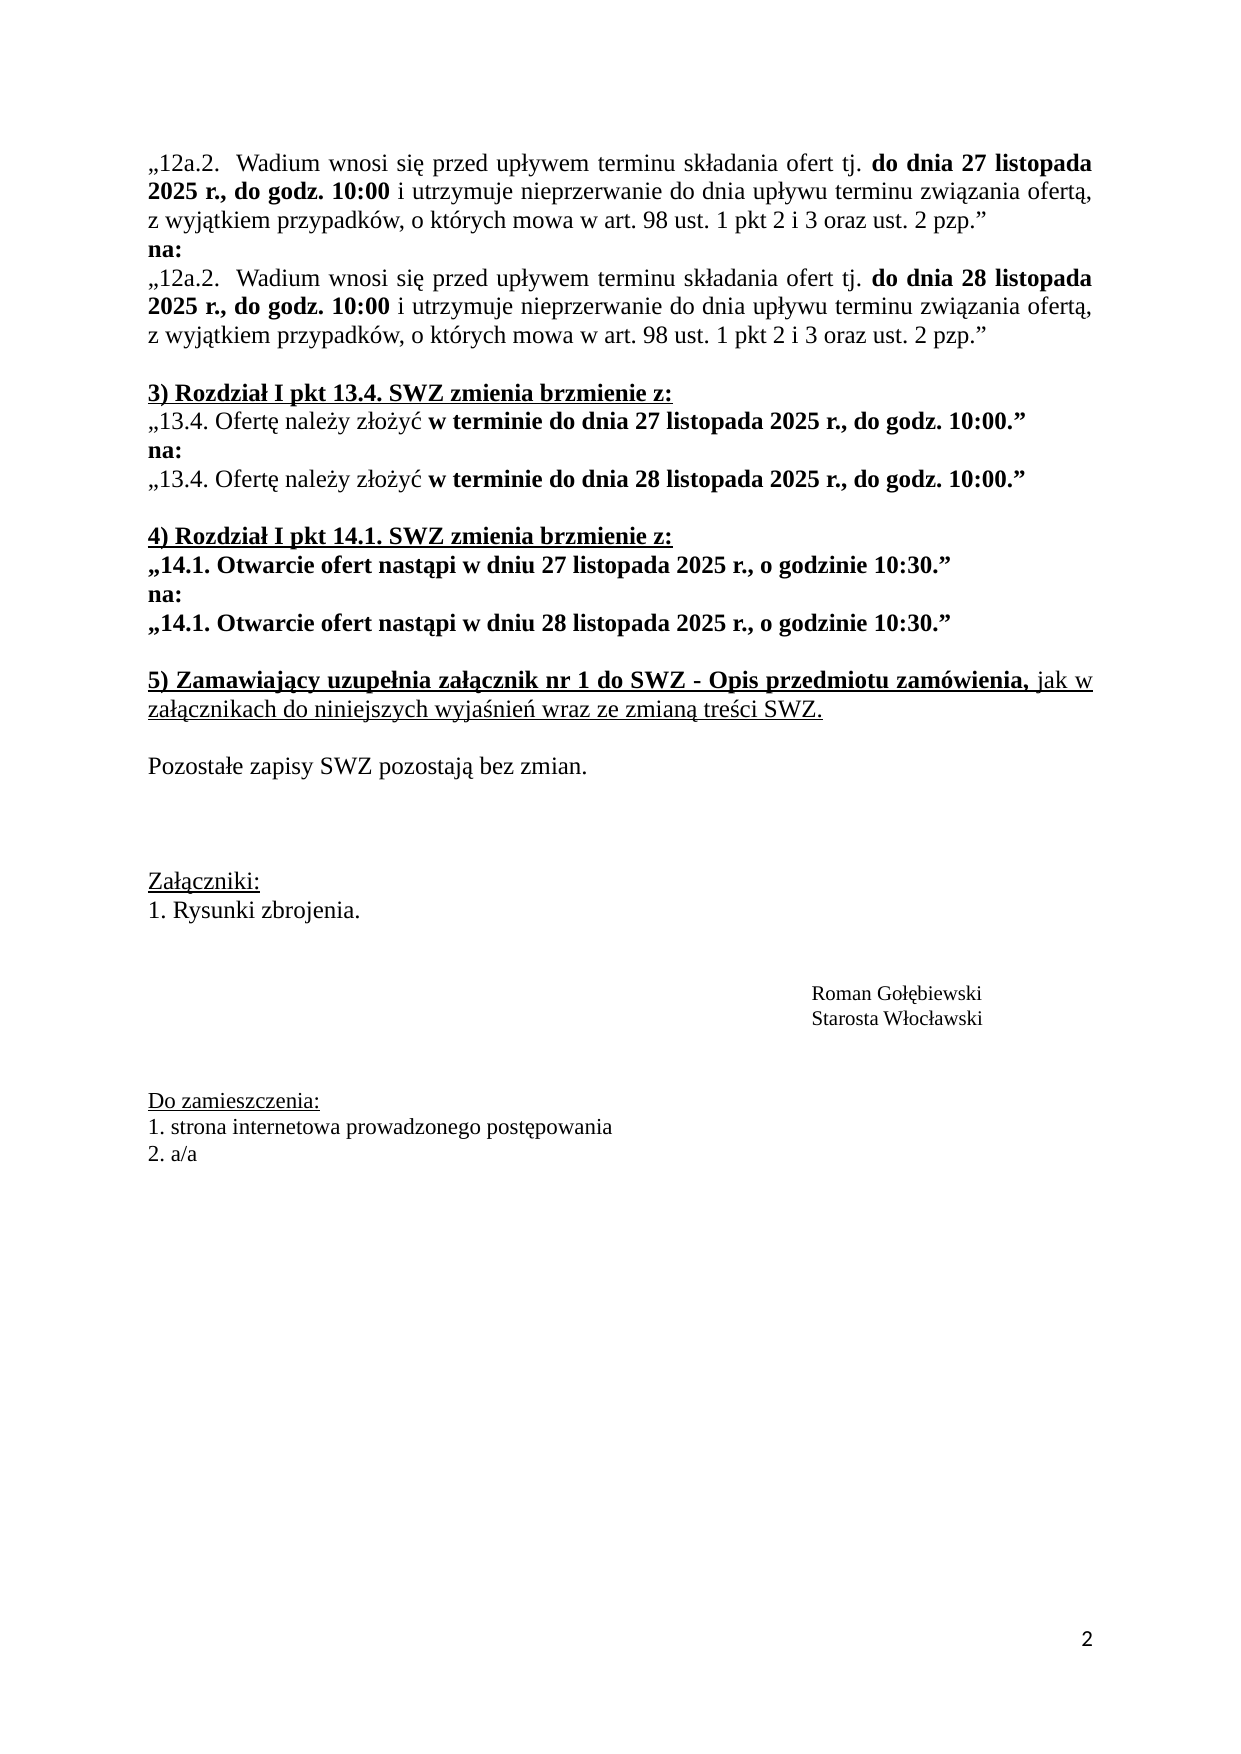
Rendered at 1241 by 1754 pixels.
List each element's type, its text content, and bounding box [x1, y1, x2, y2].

text Do zamieszczenia: [148, 1087, 1093, 1113]
text Roman Gołębiewski [811, 981, 1093, 1005]
text na: [148, 234, 1093, 263]
text „13.4. Ofertę należy złożyć w terminie do dnia 28 listopada 2025 r., do godz. 10:00.” [148, 464, 1093, 493]
text 4) Rozdział I pkt 14.1. SWZ zmienia brzmienie z: [148, 521, 1093, 550]
text Starosta Włocławski [811, 1005, 1093, 1029]
text na: [148, 579, 1093, 608]
text 5) Zamawiający uzupełnia załącznik nr 1 do SWZ - Opis przedmiotu zamówienia, jak w załącznikach do niniejszych wyjaśnień wraz ze zmianą treści SWZ. [148, 692, 1093, 723]
text 5) Zamawiający uzupełnia załącznik nr 1 do SWZ - Opis przedmiotu zamówienia, jak w załącznikach do niniejszych wyjaśnień wraz ze zmianą treści SWZ. [148, 665, 1093, 690]
text 3) Rozdział I pkt 13.4. SWZ zmienia brzmienie z: [148, 378, 1093, 406]
text 1. strona internetowa prowadzonego postępowania [148, 1113, 1093, 1140]
text „12a.2. Wadium wnosi się przed upływem terminu składania ofert tj. do dnia 28 listopada 2025 r., do godz. 10:00 i utrzymuje nieprzerwanie do dnia upływu terminu związania ofertą, z wyjątkiem przypadków, o których mowa w art. 98 ust. 1 pkt 2 i 3 oraz ust. 2 pzp.” [148, 263, 1093, 349]
text 2. a/a [148, 1140, 1093, 1166]
text „12a.2. Wadium wnosi się przed upływem terminu składania ofert tj. do dnia 27 listopada 2025 r., do godz. 10:00 i utrzymuje nieprzerwanie do dnia upływu terminu związania ofertą, z wyjątkiem przypadków, o których mowa w art. 98 ust. 1 pkt 2 i 3 oraz ust. 2 pzp.” [148, 148, 1093, 234]
text Załączniki: [148, 866, 1093, 895]
text „13.4. Ofertę należy złożyć w terminie do dnia 27 listopada 2025 r., do godz. 10:00.” [148, 406, 1093, 435]
text Pozostałe zapisy SWZ pozostają bez zmian. [148, 751, 1093, 780]
text na: [148, 435, 1093, 464]
text „14.1. Otwarcie ofert nastąpi w dniu 28 listopada 2025 r., o godzinie 10:30.” [148, 608, 1093, 636]
text 1. Rysunki zbrojenia. [148, 895, 1093, 924]
text „14.1. Otwarcie ofert nastąpi w dniu 27 listopada 2025 r., o godzinie 10:30.” [148, 550, 1093, 579]
